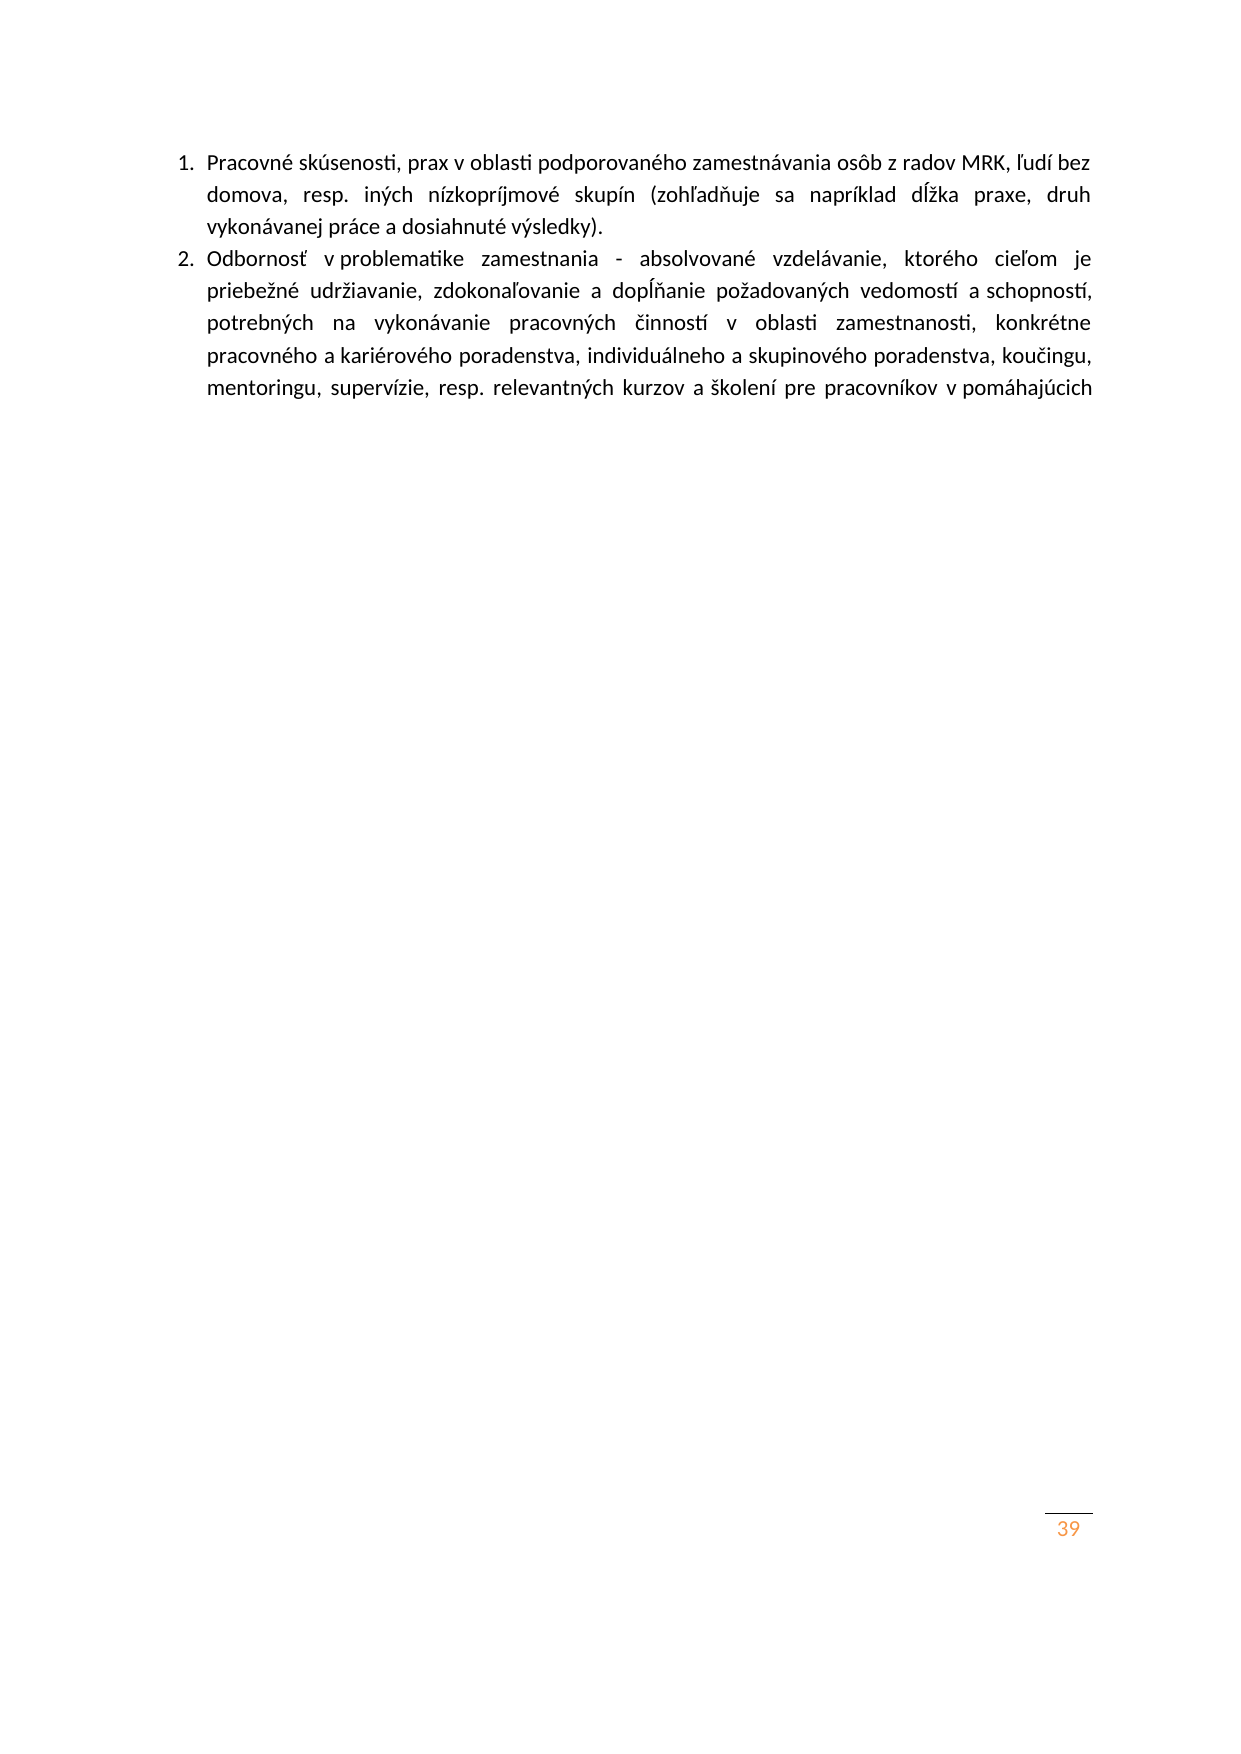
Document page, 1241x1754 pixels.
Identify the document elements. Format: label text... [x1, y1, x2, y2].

list Odbornosť v problematike zamestnania - absolvované vzdelávanie, ktorého cieľom je priebežné udržiavanie, zdokonaľovanie a dopĺňanie požadovaných vedomostí a schopností, potrebných na vykonávanie pracovných činností v oblasti zamestnanosti, konkrétne pracovného a kariérového poradenstva, individuálneho a skupinového poradenstva, koučingu, mentoringu, supervízie, resp. relevantných kurzov a školení pre pracovníkov v pomáhajúcich profesiách (zohľadňuje sa rozsah vzdelávania, zameranie vzdelávania, získané certifikáty a podobne). [177, 244, 1093, 401]
list Pracovné skúsenosti, prax v oblasti podporovaného zamestnávania osôb z radov MRK, ľudí bez domova, resp. iných nízkopríjmové skupín (zohľadňuje sa napríklad dĺžka praxe, druh vykonávanej práce a dosiahnuté výsledky). [177, 148, 1093, 240]
